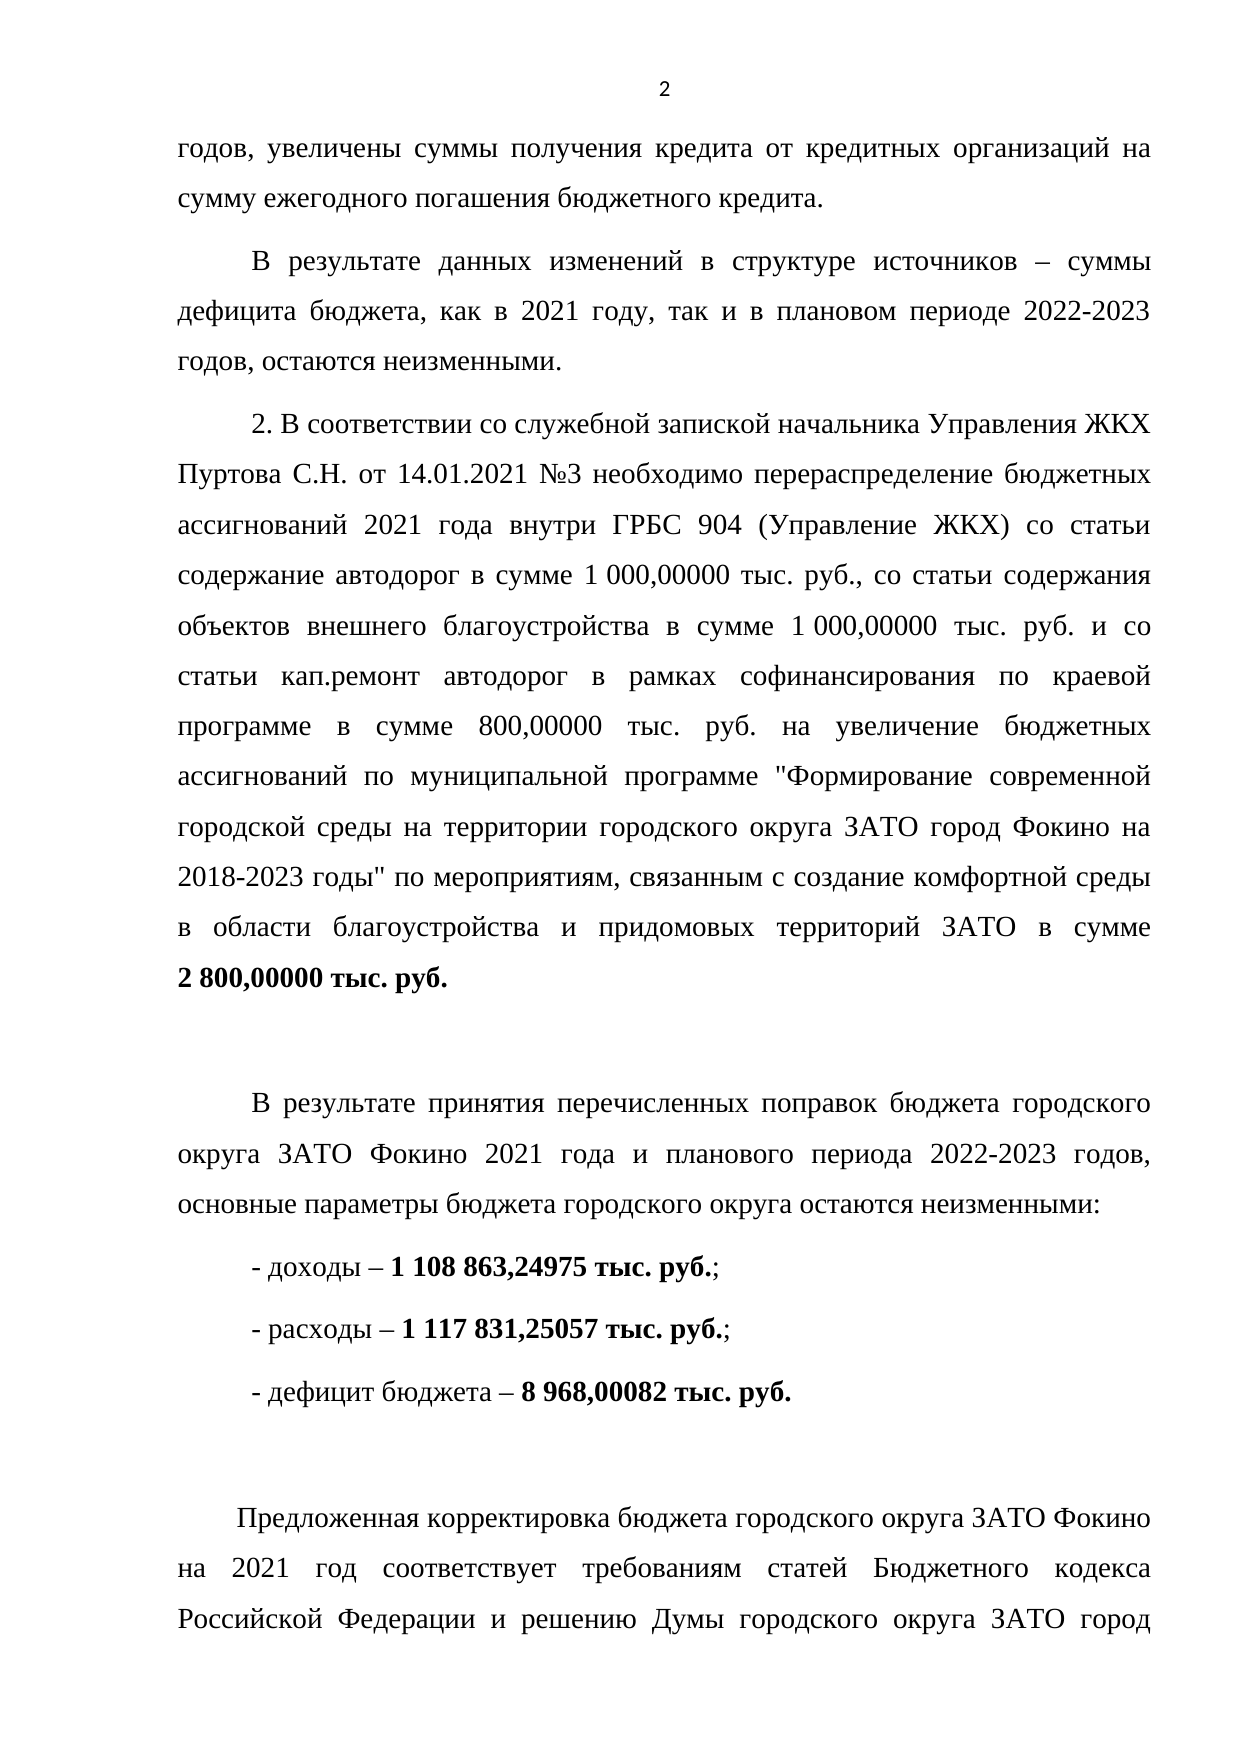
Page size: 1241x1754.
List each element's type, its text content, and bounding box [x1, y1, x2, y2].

text - расходы – 1 117 831,25057 тыс. руб.; [177, 1312, 1152, 1345]
text 2. В соответствии со служебной запиской начальника Управления ЖКХ Пуртова С.Н. от 14.01.2021 №3 необходимо перераспределение бюджетных ассигнований 2021 года внутри ГРБС 904 (Управление ЖКХ) со статьи содержание автодорог в сумме 1 000,00000 тыс. руб., со статьи содержания объектов внешнего благоустройства в сумме 1 000,00000 тыс. руб. и со статьи кап.ремонт автодорог в рамках софинансирования по краевой программе в сумме 800,00000 тыс. руб. на увеличение бюджетных ассигнований по муниципальной программе "Формирование современной городской среды на территории городского округа ЗАТО город Фокино на 2018-2023 годы" по мероприятиям, связанным с создание комфортной среды в области благоустройства и придомовых территорий ЗАТО в сумме 2 800,00000 тыс. руб. [177, 406, 1152, 993]
text - дефицит бюджета – 8 968,00082 тыс. руб. [177, 1374, 1152, 1408]
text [177, 130, 1152, 214]
text В результате данных изменений в структуре источников – суммы дефицита бюджета, как в 2021 году, так и в плановом периоде 2022-2023 годов, остаются неизменными. [177, 243, 1152, 377]
text - доходы – 1 108 863,24975 тыс. руб.; [177, 1249, 1152, 1282]
text В результате принятия перечисленных поправок бюджета городского округа ЗАТО Фокино 2021 года и планового периода 2022-2023 годов, основные параметры бюджета городского округа остаются неизменными: [177, 1085, 1152, 1219]
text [177, 1500, 1152, 1634]
